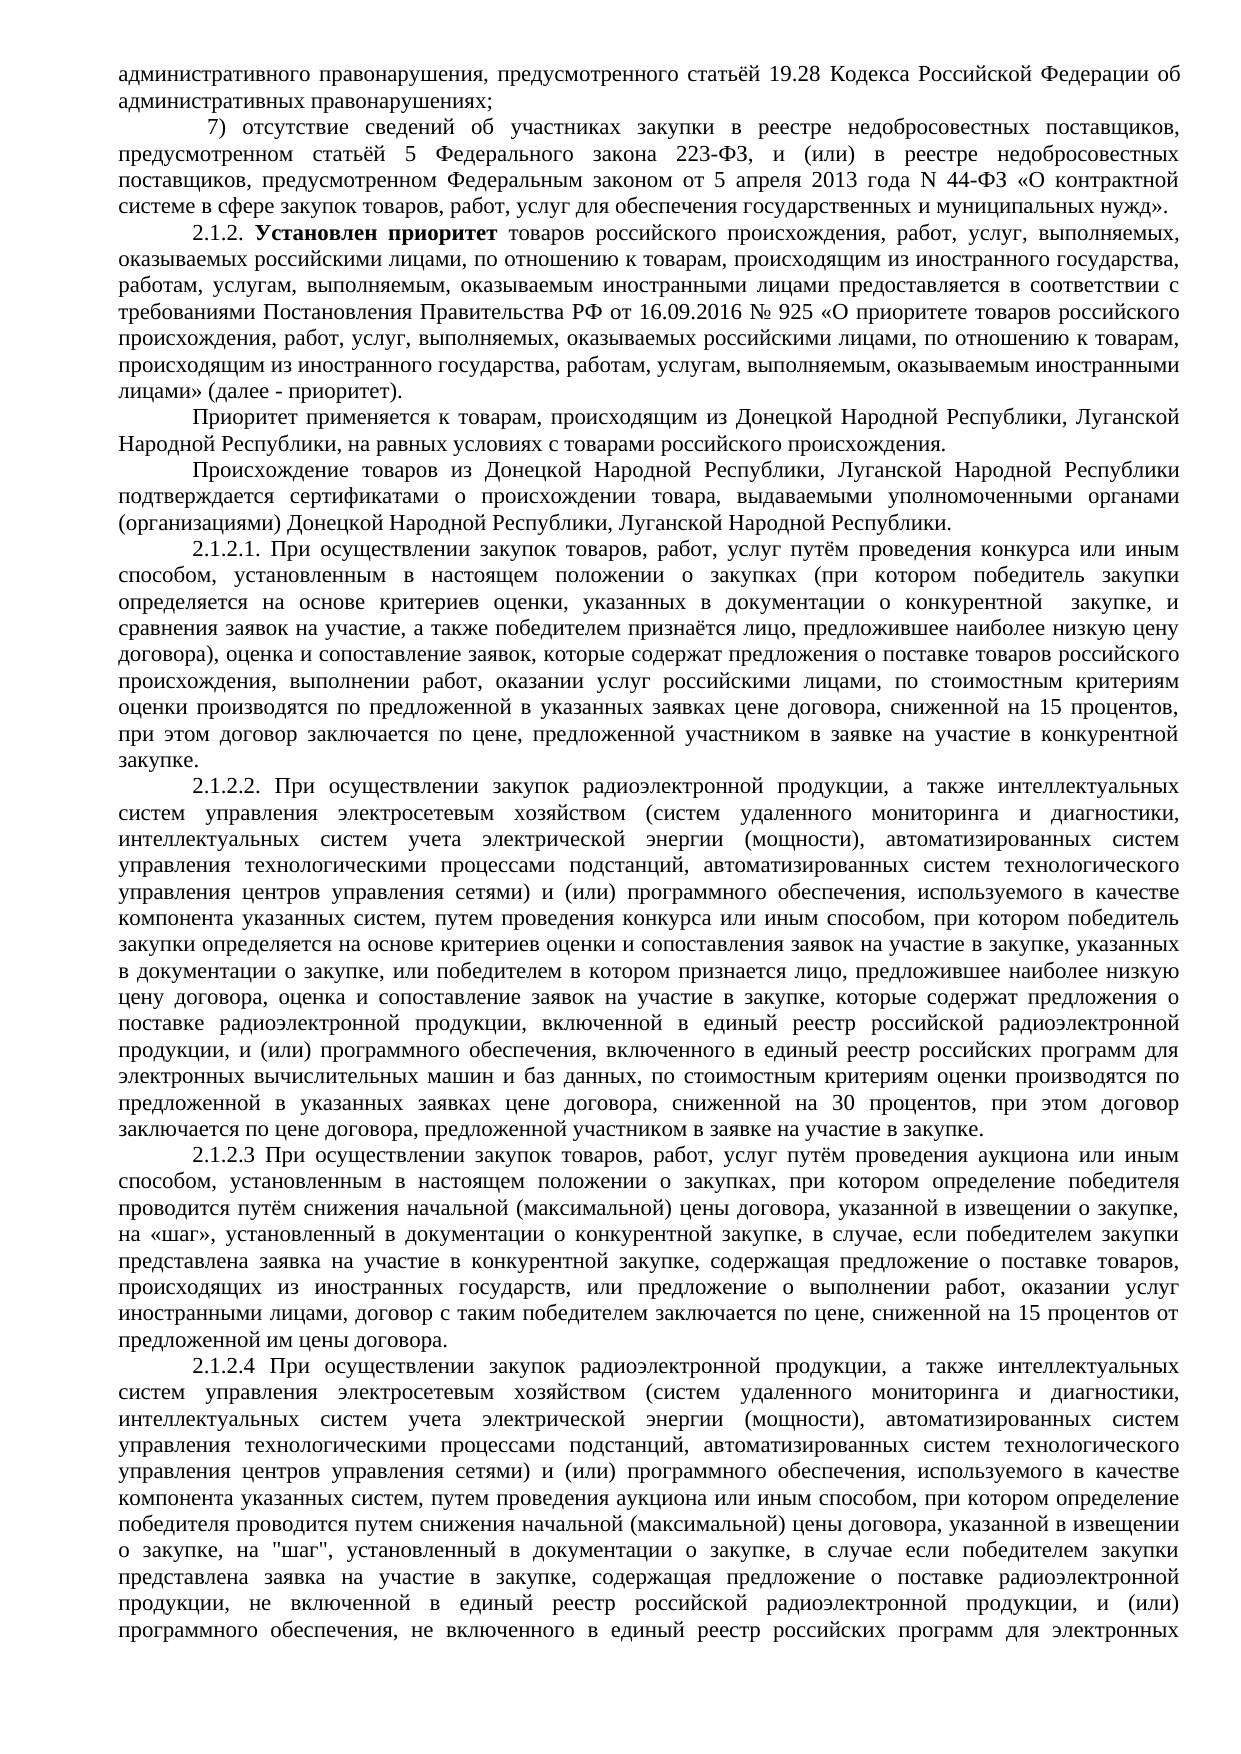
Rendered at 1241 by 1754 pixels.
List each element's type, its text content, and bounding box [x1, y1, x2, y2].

text Приоритет применяется к товарам, происходящим из Донецкой Народной Республики, Луганской Народной Республики, на равных условиях с товарами российского происхождения. [118, 403, 1181, 456]
text 2.1.2.3 При осуществлении закупок товаров, работ, услуг путём проведения аукциона или иным способом, установленным в настоящем положении о закупках, при котором определение победителя проводится путём снижения начальной (максимальной) цены договора, указанной в извещении о закупке, на «шаг», установленный в документации о конкурентной закупке, в случае, если победителем закупки представлена заявка на участие в конкурентной закупке, содержащая предложение о поставке товаров, происходящих из иностранных государств, или предложение о выполнении работ, оказании услуг иностранными лицами, договор с таким победителем заключается по цене, сниженной на 15 процентов от предложенной им цены договора. [118, 1141, 1181, 1352]
text 7) отсутствие сведений об участниках закупки в реестре недобросовестных поставщиков, предусмотренном статьёй 5 Федерального закона 223-ФЗ, и (или) в реестре недобросовестных поставщиков, предусмотренном Федеральным законом от 5 апреля 2013 года N 44-ФЗ «О контрактной системе в сфере закупок товаров, работ, услуг для обеспечения государственных и муниципальных нужд». [118, 113, 1181, 219]
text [118, 59, 1181, 113]
text 2.1.2.2. При осуществлении закупок радиоэлектронной продукции, а также интеллектуальных систем управления электросетевым хозяйством (систем удаленного мониторинга и диагностики, интеллектуальных систем учета электрической энергии (мощности), автоматизированных систем управления технологическими процессами подстанций, автоматизированных систем технологического управления центров управления сетями) и (или) программного обеспечения, используемого в качестве компонента указанных систем, путем проведения конкурса или иным способом, при котором победитель закупки определяется на основе критериев оценки и сопоставления заявок на участие в закупке, указанных в документации о закупке, или победителем в котором признается лицо, предложившее наиболее низкую цену договора, оценка и сопоставление заявок на участие в закупке, которые содержат предложения о поставке радиоэлектронной продукции, включенной в единый реестр российской радиоэлектронной продукции, и (или) программного обеспечения, включенного в единый реестр российских программ для электронных вычислительных машин и баз данных, по стоимостным критериям оценки производятся по предложенной в указанных заявках цене договора, сниженной на 30 процентов, при этом договор заключается по цене договора, предложенной участником в заявке на участие в закупке. [118, 772, 1181, 1141]
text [118, 1352, 1181, 1642]
text 2.1.2. Установлен приоритет товаров российского происхождения, работ, услуг, выполняемых, оказываемых российскими лицами, по отношению к товарам, происходящим из иностранного государства, работам, услугам, выполняемым, оказываемым иностранными лицами предоставляется в соответствии с требованиями Постановления Правительства РФ от 16.09.2016 № 925 «О приоритете товаров российского происхождения, работ, услуг, выполняемых, оказываемых российскими лицами, по отношению к товарам, происходящим из иностранного государства, работам, услугам, выполняемым, оказываемым иностранными лицами» (далее - приоритет). [118, 219, 1181, 403]
text Происхождение товаров из Донецкой Народной Республики, Луганской Народной Республики подтверждается сертификатами о происхождении товара, выдаваемыми уполномоченными органами (организациями) Донецкой Народной Республики, Луганской Народной Республики. [118, 456, 1181, 535]
text 2.1.2.1. При осуществлении закупок товаров, работ, услуг путём проведения конкурса или иным способом, установленным в настоящем положении о закупках (при котором победитель закупки определяется на основе критериев оценки, указанных в документации о конкурентной закупке, и сравнения заявок на участие, а также победителем признаётся лицо, предложившее наиболее низкую цену договора), оценка и сопоставление заявок, которые содержат предложения о поставке товаров российского происхождения, выполнении работ, оказании услуг российскими лицами, по стоимостным критериям оценки производятся по предложенной в указанных заявках цене договора, сниженной на 15 процентов, при этом договор заключается по цене, предложенной участником в заявке на участие в конкурентной закупке. [118, 535, 1181, 772]
